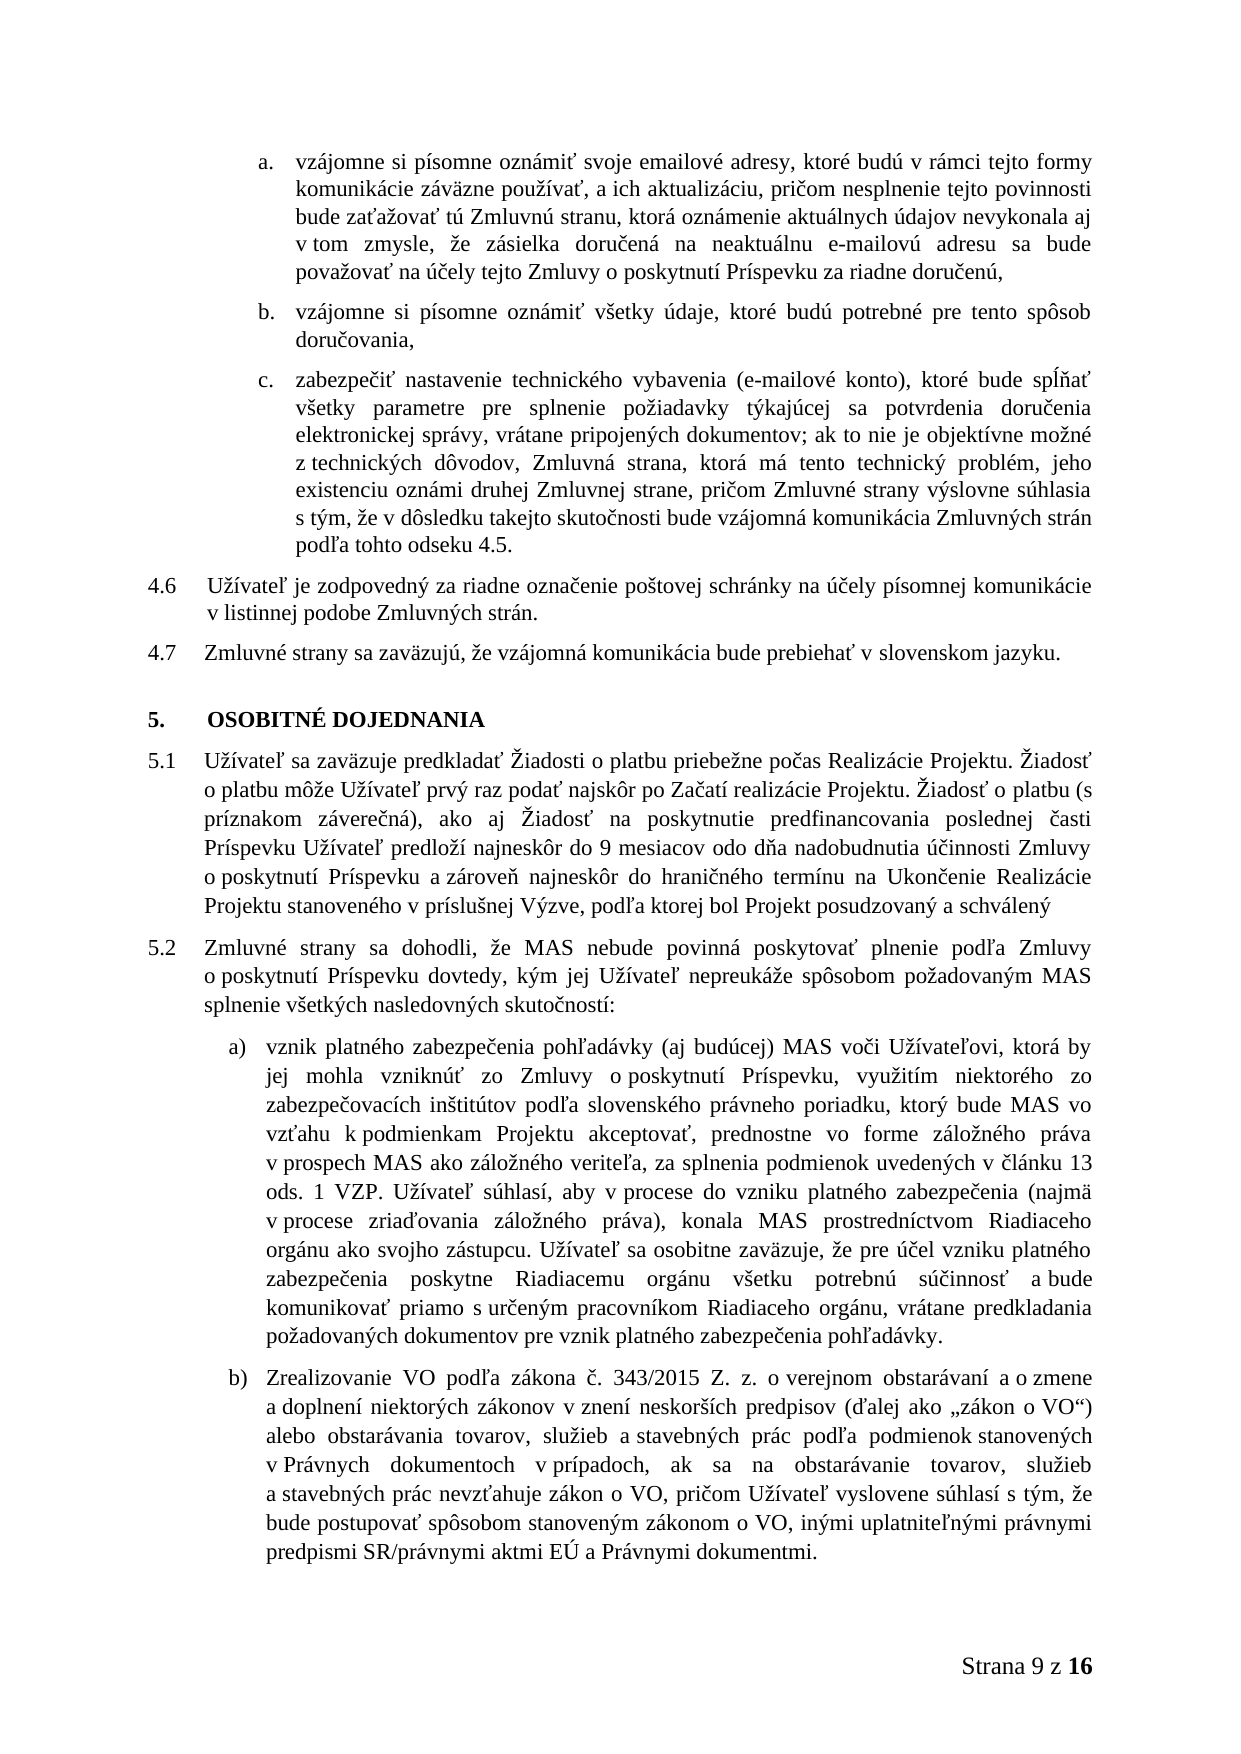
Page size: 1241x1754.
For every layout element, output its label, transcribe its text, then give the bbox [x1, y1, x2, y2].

list vznik platného zabezpečenia pohľadávky (aj budúcej) MAS voči Užívateľovi, ktorá by jej mohla vzniknúť zo Zmluvy o poskytnutí Príspevku, využitím niektorého zo zabezpečovacích inštitútov podľa slovenského právneho poriadku, ktorý bude MAS vo vzťahu k podmienkam Projektu akceptovať, prednostne vo forme záložného práva v prospech MAS ako záložného veriteľa, za splnenia podmienok uvedených v článku 13 ods. 1 VZP. Užívateľ súhlasí, aby v procese do vzniku platného zabezpečenia (najmä v procese zriaďovania záložného práva), konala MAS prostredníctvom Riadiaceho orgánu ako svojho zástupcu. Užívateľ sa osobitne zaväzuje, že pre účel vzniku platného zabezpečenia poskytne Riadiacemu orgánu všetku potrebnú súčinnosť a bude komunikovať priamo s určeným pracovníkom Riadiaceho orgánu, vrátane predkladania požadovaných dokumentov pre vznik platného zabezpečenia pohľadávky. [228, 1033, 1092, 1349]
text OSOBITNÉ DOJEDNANIA [148, 706, 1092, 732]
list zabezpečiť nastavenie technického vybavenia (e-mailové konto), ktoré bude spĺňať všetky parametre pre splnenie požiadavky týkajúcej sa potvrdenia doručenia elektronickej správy, vrátane pripojených dokumentov; ak to nie je objektívne možné z technických dôvodov, Zmluvná strana, ktorá má tento technický problém, jeho existenciu oznámi druhej Zmluvnej strane, pričom Zmluvné strany výslovne súhlasia s tým, že v dôsledku takejto skutočnosti bude vzájomná komunikácia Zmluvných strán podľa tohto odseku 4.5. [258, 366, 1092, 558]
text 4.7 Zmluvné strany sa zaväzujú, že vzájomná komunikácia bude prebiehať v slovenskom jazyku. [148, 639, 1092, 666]
list Zrealizovanie VO podľa zákona č. 343/2015 Z. z. o verejnom obstarávaní a o zmene a doplnení niektorých zákonov v znení neskorších predpisov (ďalej ako „zákon o VO“) alebo obstarávania tovarov, služieb a stavebných prác podľa podmienok stanovených v Právnych dokumentoch v prípadoch, ak sa na obstarávanie tovarov, služieb a stavebných prác nevzťahuje zákon o VO, pričom Užívateľ vyslovene súhlasí s tým, že bude postupovať spôsobom stanoveným zákonom o VO, inými uplatniteľnými právnymi predpismi SR/právnymi aktmi EÚ a Právnymi dokumentmi. [228, 1364, 1092, 1564]
text 5.1 Užívateľ sa zaväzuje predkladať Žiadosti o platbu priebežne počas Realizácie Projektu. Žiadosť o platbu môže Užívateľ prvý raz podať najskôr po Začatí realizácie Projektu. Žiadosť o platbu (s príznakom záverečná), ako aj Žiadosť na poskytnutie predfinancovania poslednej časti Príspevku Užívateľ predloží najneskôr do 9 mesiacov odo dňa nadobudnutia účinnosti Zmluvy o poskytnutí Príspevku a zároveň najneskôr do hraničného termínu na Ukončenie Realizácie Projektu stanoveného v príslušnej Výzve, podľa ktorej bol Projekt posudzovaný a schválený [148, 747, 1092, 918]
list vzájomne si písomne oznámiť všetky údaje, ktoré budú potrebné pre tento spôsob doručovania, [258, 298, 1092, 352]
text 5.2 Zmluvné strany sa dohodli, že MAS nebude povinná poskytovať plnenie podľa Zmluvy o poskytnutí Príspevku dovtedy, kým jej Užívateľ nepreukáže spôsobom požadovaným MAS splnenie všetkých nasledovných skutočností: [148, 933, 1092, 1018]
list vzájomne si písomne oznámiť svoje emailové adresy, ktoré budú v rámci tejto formy komunikácie záväzne používať, a ich aktualizáciu, pričom nesplnenie tejto povinnosti bude zaťažovať tú Zmluvnú stranu, ktorá oznámenie aktuálnych údajov nevykonala aj v tom zmysle, že zásielka doručená na neaktuálnu e-mailovú adresu sa bude považovať na účely tejto Zmluvy o poskytnutí Príspevku za riadne doručenú, [258, 148, 1092, 284]
text 4.6 Užívateľ je zodpovedný za riadne označenie poštovej schránky na účely písomnej komunikácie v listinnej podobe Zmluvných strán. [148, 572, 1092, 626]
